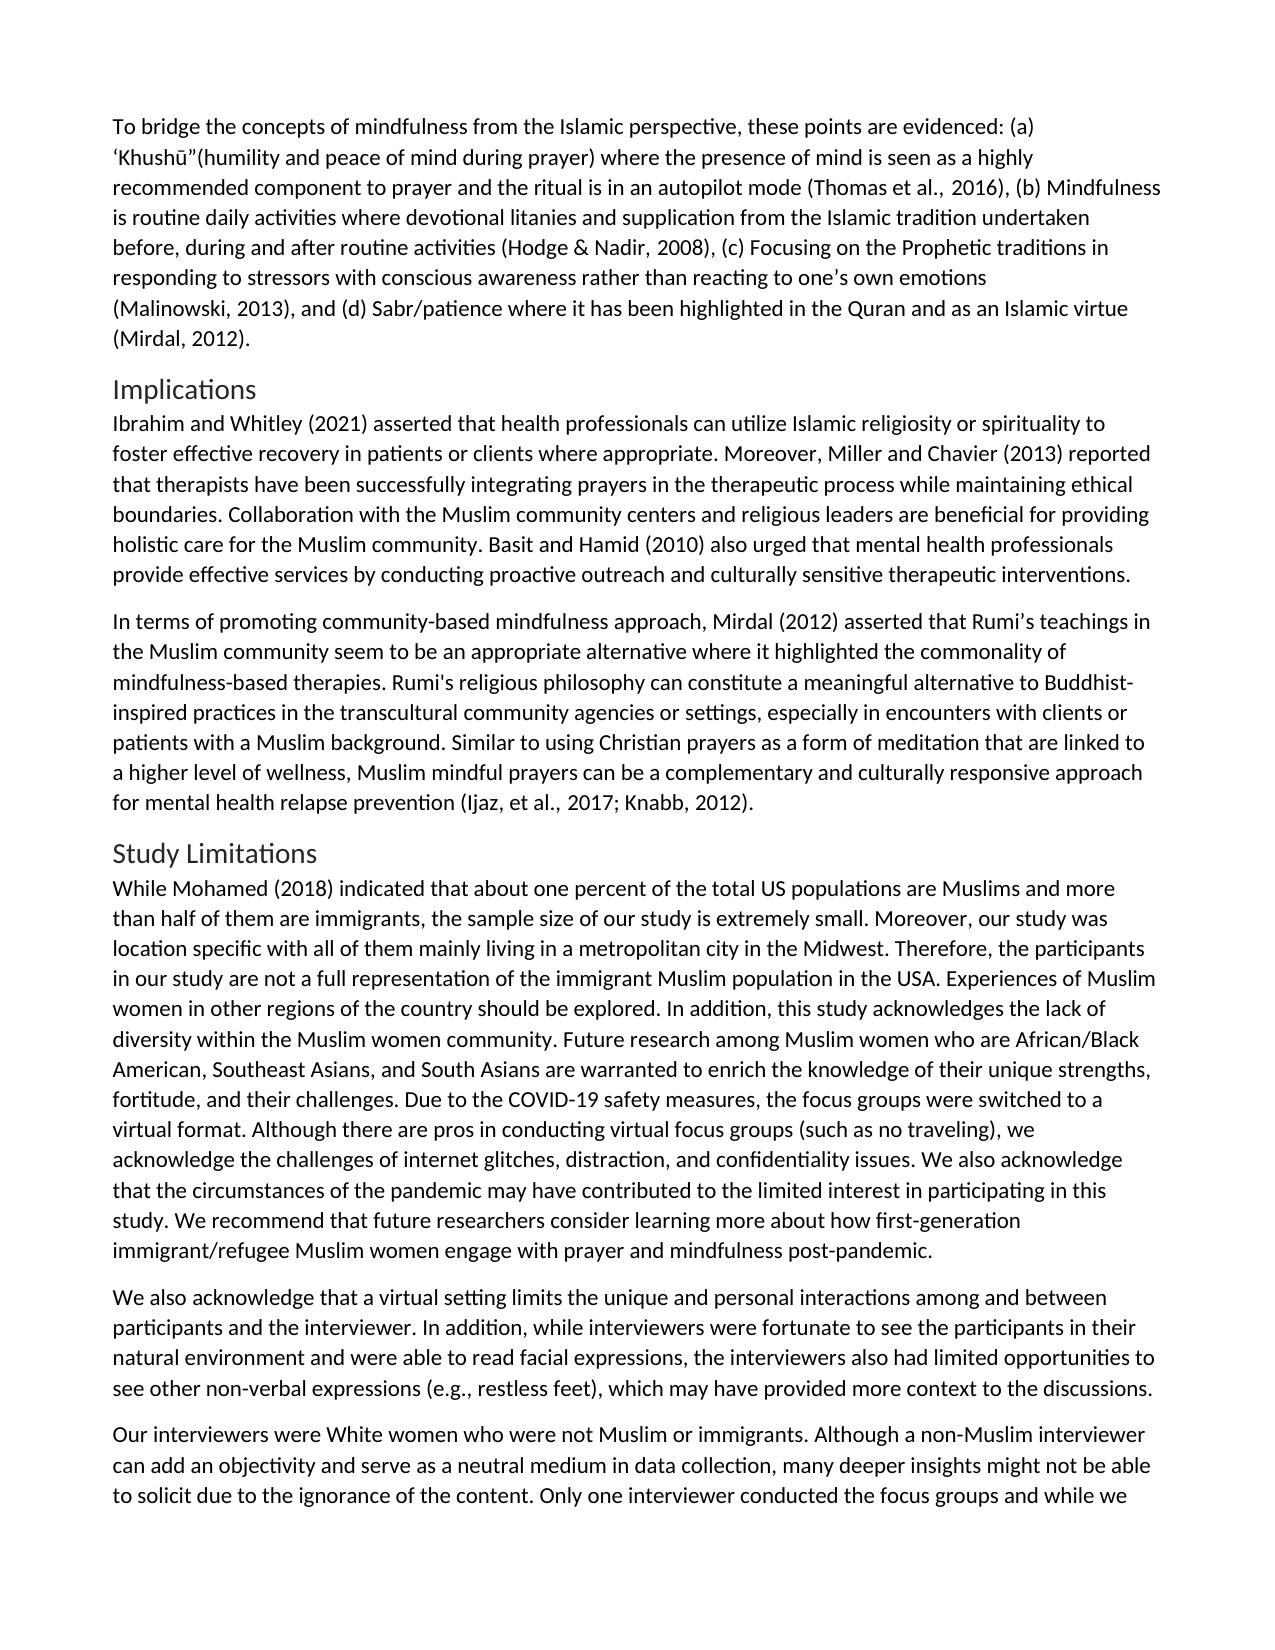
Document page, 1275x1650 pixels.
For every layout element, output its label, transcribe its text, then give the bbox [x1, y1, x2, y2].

text To bridge the concepts of mindfulness from the Islamic perspective, these points are evidenced: (a) ‘Khushū”(humility and peace of mind during prayer) where the presence of mind is seen as a highly recommended component to prayer and the ritual is in an autopilot mode (Thomas et al., 2016), (b) Mindfulness is routine daily activities where devotional litanies and supplication from the Islamic tradition undertaken before, during and after routine activities (Hodge & Nadir, 2008), (c) Focusing on the Prophetic traditions in responding to stressors with conscious awareness rather than reacting to one’s own emotions (Malinowski, 2013), and (d) Sabr/patience where it has been highlighted in the Quran and as an Islamic virtue (Mirdal, 2012). [112, 112, 1162, 352]
text We also acknowledge that a virtual setting limits the unique and personal interactions among and between participants and the interviewer. In addition, while interviewers were fortunate to see the participants in their natural environment and were able to read facial expressions, the interviewers also had limited opportunities to see other non-verbal expressions (e.g., restless feet), which may have provided more context to the discussions. [112, 1283, 1162, 1402]
subtitle Study Limitations [112, 835, 1162, 871]
subtitle Implications [112, 371, 1162, 406]
text Ibrahim and Whitley (2021) asserted that health professionals can utilize Islamic religiosity or spirituality to foster effective recovery in patients or clients where appropriate. Moreover, Miller and Chavier (2013) reported that therapists have been successfully integrating prayers in the therapeutic process while maintaining ethical boundaries. Collaboration with the Muslim community centers and religious leaders are beneficial for providing holistic care for the Muslim community. Basit and Hamid (2010) also urged that mental health professionals provide effective services by conducting proactive outreach and culturally sensitive therapeutic interventions. [112, 409, 1162, 588]
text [112, 1421, 1162, 1509]
text While Mohamed (2018) indicated that about one percent of the total US populations are Muslims and more than half of them are immigrants, the sample size of our study is extremely small. Moreover, our study was location specific with all of them mainly living in a metropolitan city in the Midwest. Therefore, the participants in our study are not a full representation of the immigrant Muslim population in the USA. Experiences of Muslim women in other regions of the country should be explored. In addition, this study acknowledges the lack of diversity within the Muslim women community. Future research among Muslim women who are African/Black American, Southeast Asians, and South Asians are warranted to enrich the knowledge of their unique strengths, fortitude, and their challenges. Due to the COVID-19 safety measures, the focus groups were switched to a virtual format. Although there are pros in conducting virtual focus groups (such as no traveling), we acknowledge the challenges of internet glitches, distraction, and confidentiality issues. We also acknowledge that the circumstances of the pandemic may have contributed to the limited interest in participating in this study. We recommend that future researchers consider learning more about how first-generation immigrant/refugee Muslim women engage with prayer and mindfulness post-pandemic. [112, 874, 1162, 1264]
text In terms of promoting community-based mindfulness approach, Mirdal (2012) asserted that Rumi’s teachings in the Muslim community seem to be an appropriate alternative where it highlighted the commonality of mindfulness-based therapies. Rumi's religious philosophy can constitute a meaningful alternative to Buddhist-inspired practices in the transcultural community agencies or settings, especially in encounters with clients or patients with a Muslim background. Similar to using Christian prayers as a form of meditation that are linked to a higher level of wellness, Muslim mindful prayers can be a complementary and culturally responsive approach for mental health relapse prevention (Ijaz, et al., 2017; Knabb, 2012). [112, 607, 1162, 816]
